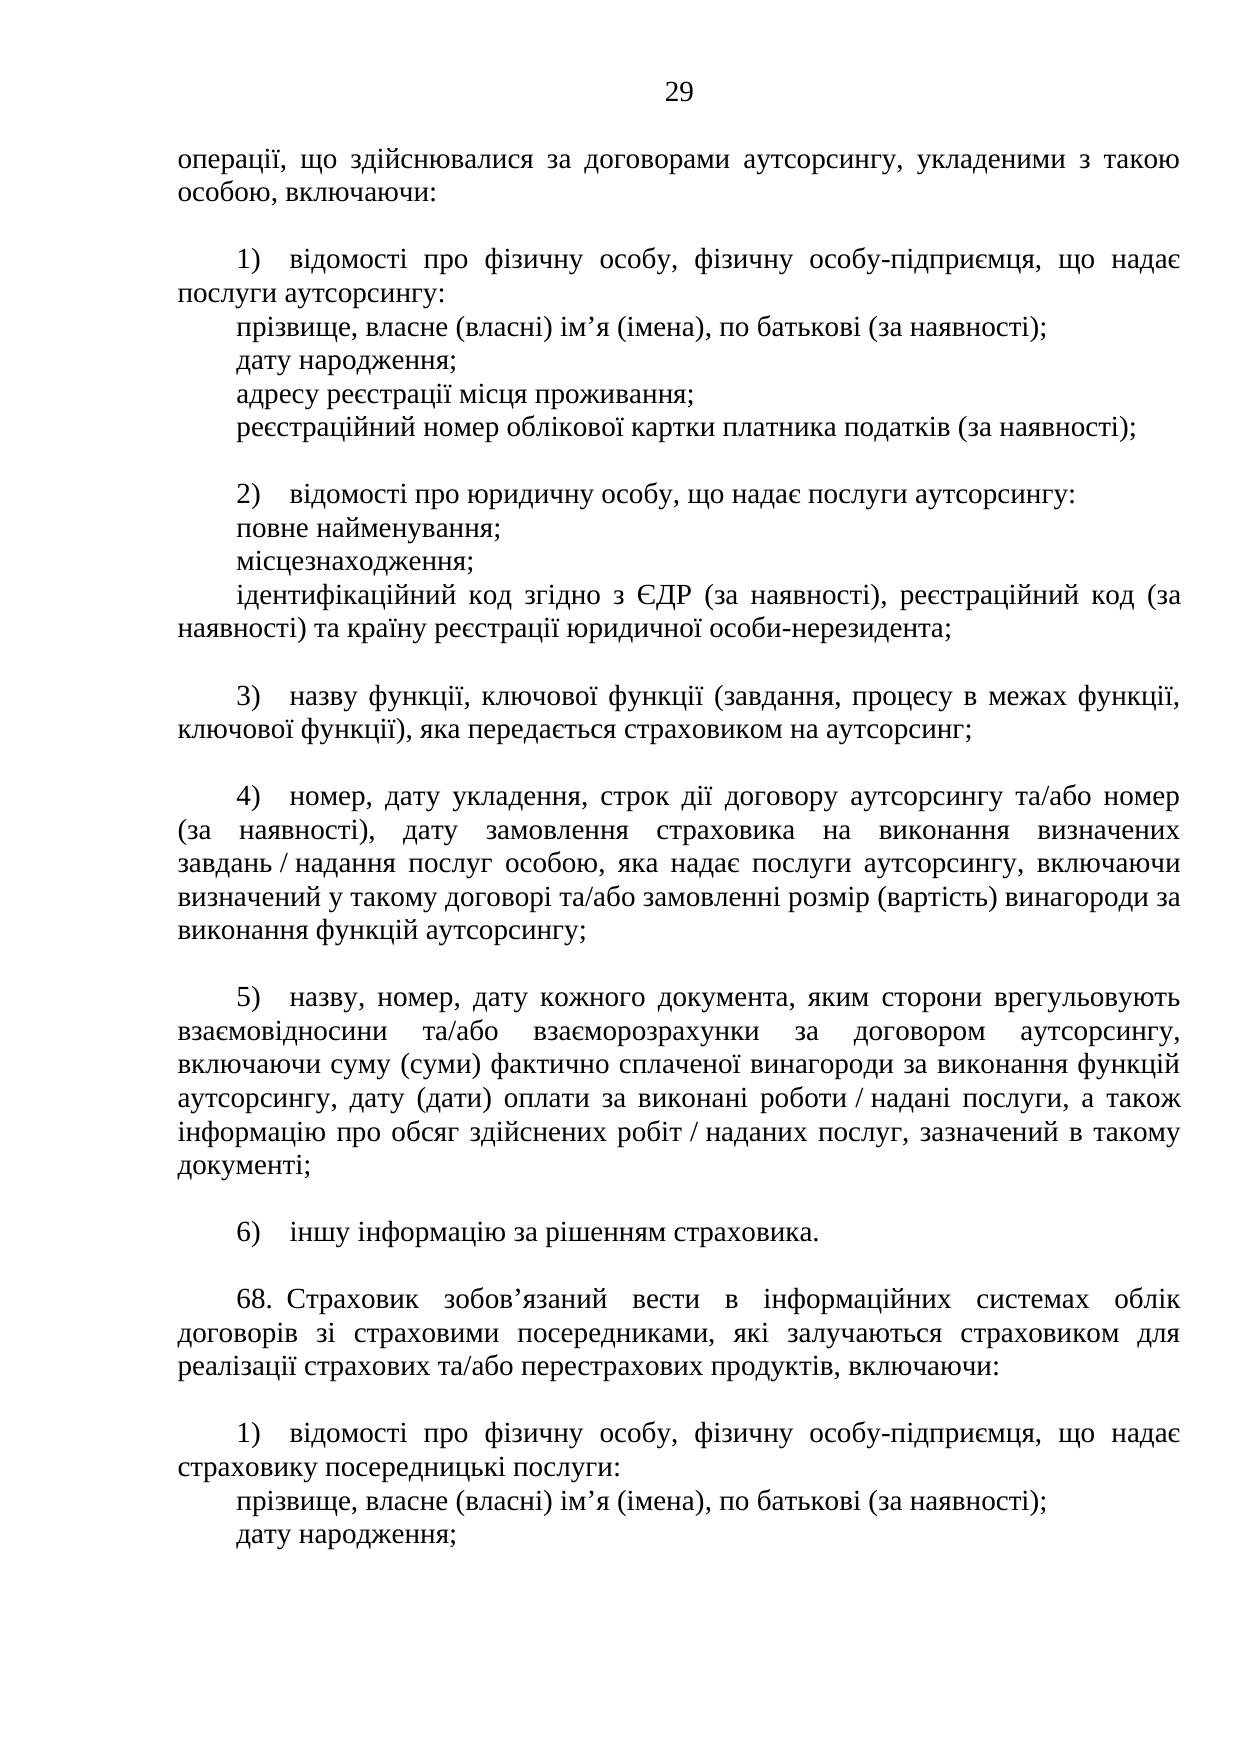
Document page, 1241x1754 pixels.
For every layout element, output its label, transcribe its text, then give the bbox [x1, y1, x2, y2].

list відомості про фізичну особу, фізичну особу-підприємця, що надає послуги аутсорсингу: [177, 242, 1181, 309]
text реєстраційний номер облікової картки платника податків (за наявності); [177, 409, 1181, 443]
text ідентифікаційний код згідно з ЄДР (за наявності), реєстраційний код (за наявності) та країну реєстрації юридичної особи-нерезидента; [177, 577, 1181, 644]
text прізвище, власне (власні) ім’я (імена), по батькові (за наявності); [704, 309, 1181, 342]
list назву, номер, дату кожного документа, яким сторони врегульовують взаємовідносини та/або взаєморозрахунки за договором аутсорсингу, включаючи суму (суми) фактично сплаченої винагороди за виконання функцій аутсорсингу, дату (дати) оплати за виконані роботи / надані послуги, а також інформацію про обсяг здійснених робіт / наданих послуг, зазначений в такому документі; [177, 979, 1181, 1181]
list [177, 141, 1181, 208]
text дату народження; [177, 1516, 1181, 1550]
list відомості про юридичну особу, що надає послуги аутсорсингу: [177, 476, 1181, 510]
text дату народження; [177, 342, 1181, 376]
list відомості про фізичну особу, фізичну особу-підприємця, що надає страховику посередницькі послуги: [177, 1416, 1181, 1483]
list номер, дату укладення, строк дії договору аутсорсингу та/або номер (за наявності), дату замовлення страховика на виконання визначених завдань / надання послуг особою, яка надає послуги аутсорсингу, включаючи визначений у такому договорі та/або замовленні розмір (вартість) винагороди за виконання функцій аутсорсингу; [177, 778, 1181, 946]
list іншу інформацію за рішенням страховика. [177, 1214, 1181, 1248]
text повне найменування; [177, 510, 1181, 543]
list Страховик зобов’язаний вести в інформаційних системах облік договорів зі страховими посередниками, які залучаються страховиком для реалізації страхових та/або перестрахових продуктів, включаючи: [177, 1281, 1181, 1382]
text прізвище, власне (власні) ім’я (імена), по батькові (за наявності); [177, 1483, 365, 1516]
text прізвище, власне (власні) ім’я (імена), по батькові (за наявності); [704, 1483, 1181, 1516]
text адресу реєстрації місця проживання; [177, 376, 1181, 409]
text місцезнаходження; [177, 543, 1181, 577]
text прізвище, власне (власні) ім’я (імена), по батькові (за наявності); [177, 309, 365, 342]
list назву функції, ключової функції (завдання, процесу в межах функції, ключової функції), яка передається страховиком на аутсорсинг; [177, 678, 1181, 745]
